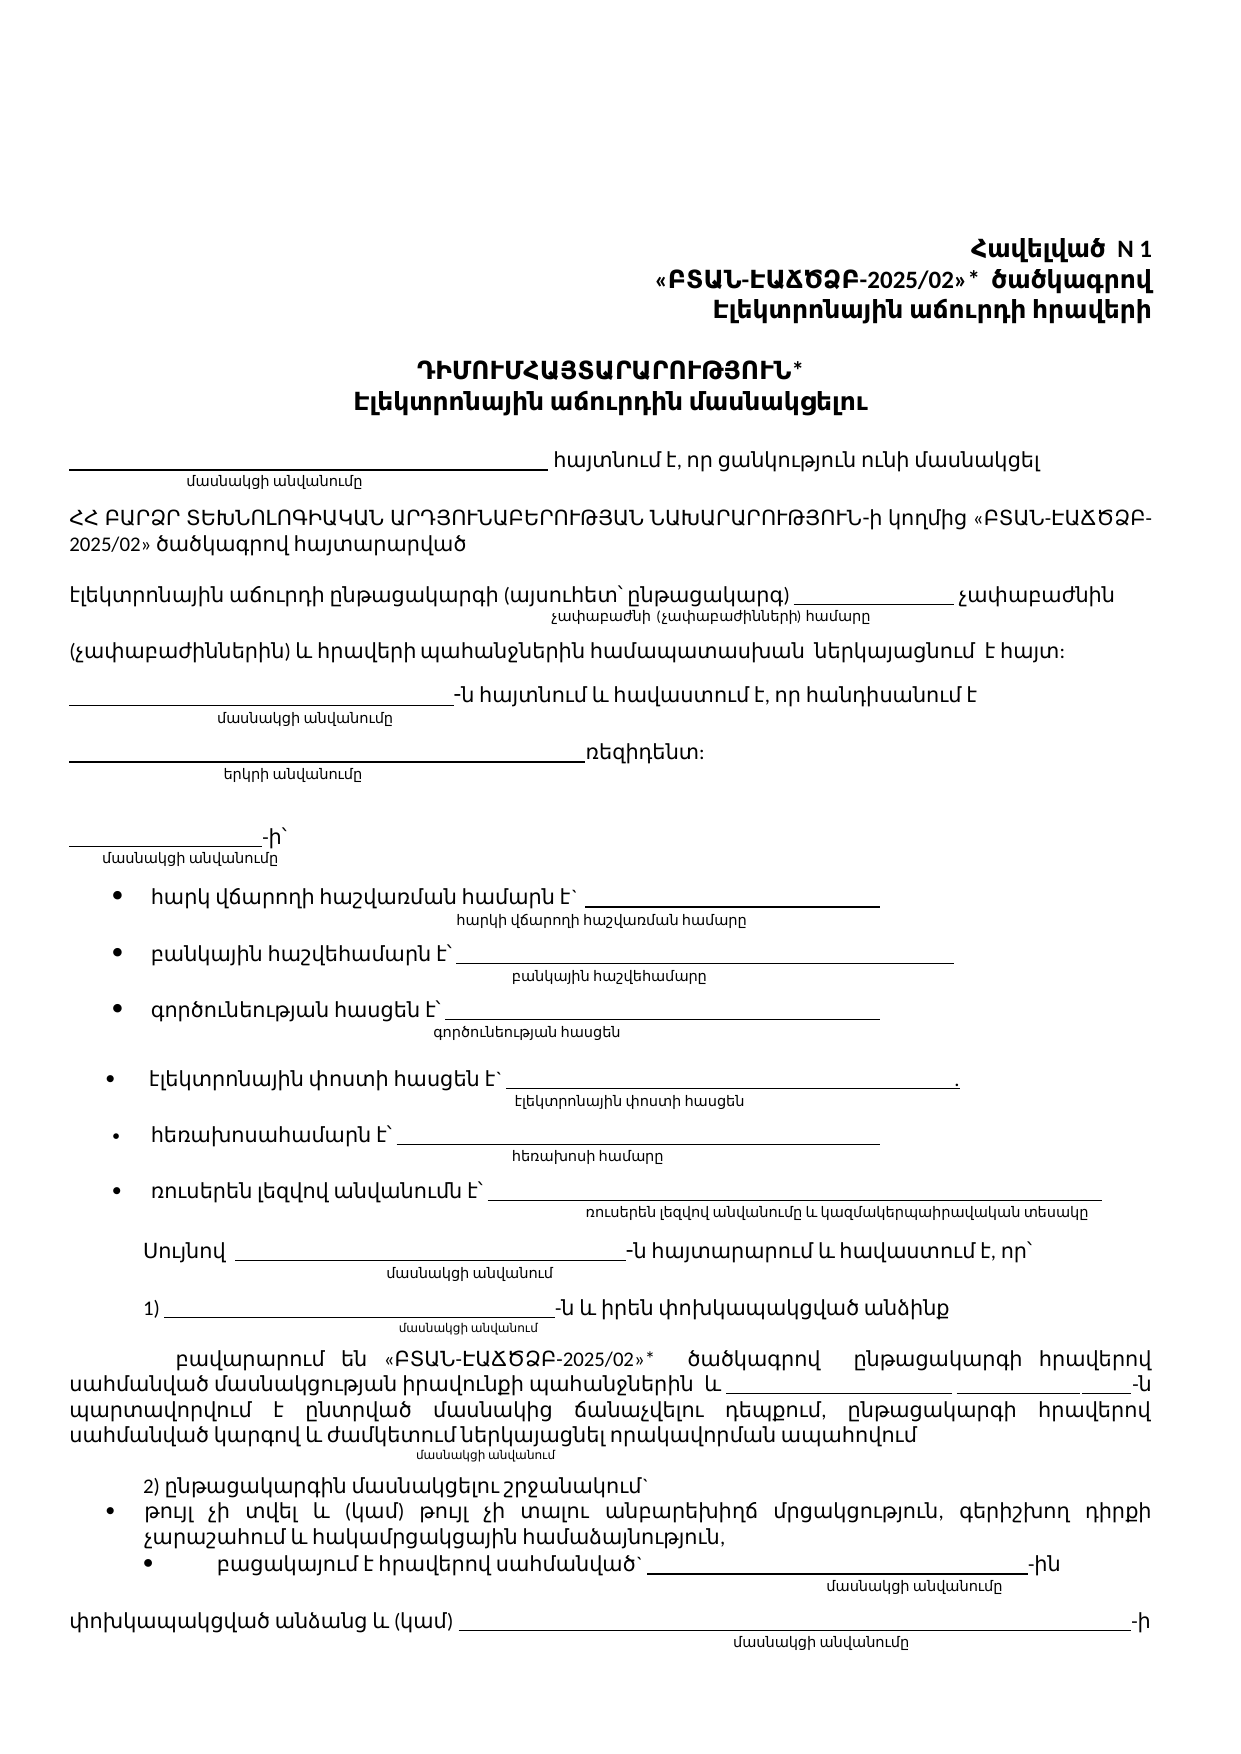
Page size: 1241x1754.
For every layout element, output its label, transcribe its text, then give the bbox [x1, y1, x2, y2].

text մասնակցի անվանումը [69, 1577, 1152, 1608]
text էլեկտրոնային փոստի հասցեն [69, 1092, 1152, 1122]
text հեռախոսի համարը [438, 1148, 1152, 1178]
text մասնակցի անվանումը [69, 709, 1152, 739]
text 1) -ն և իրեն փոխկապակցված անձինք [69, 1295, 1152, 1321]
text (չափաբաժիններին) և հրավերի պահանջներին համապատասխան ներկայացնում է հայտ: [69, 638, 1152, 663]
list էլեկտրոնային փոստի հասցեն է` . [107, 1066, 1152, 1092]
text մասնակցի անվանում [69, 1448, 1152, 1473]
list հարկ վճարողի հաշվառման համարն է` [113, 880, 1152, 911]
list գործունեության հասցեն է՝ [113, 997, 1152, 1023]
text չափաբաժնի (չափաբաժինների) համարը [69, 607, 1152, 638]
list բացակայում է հրավերով սահմանված` -ին [69, 1549, 1152, 1577]
text հարկի վճարողի հաշվառման համարը [69, 911, 1152, 941]
text ռուսերեն լեզվով անվանումը և կազմակերպաիրավական տեսակը [512, 1203, 1152, 1234]
list թույլ չի տվել և (կամ) թույլ չի տալու անբարեխիղճ մրցակցություն, գերիշխող դիրքի չարաշահում և հակամրցակցային համաձայնություն, [107, 1498, 1152, 1549]
subtitle Էլեկտրոնային աճուրդին մասնակցելու [69, 386, 1152, 417]
text էլեկտրոնային աճուրդի ընթացակարգի (այսուհետ՝ ընթացակարգ) չափաբաժնին [69, 582, 1152, 607]
text մասնակցի անվանումը [69, 472, 1152, 503]
list բանկային հաշվեհամարն է՝ [113, 941, 1152, 967]
text գործունեության հասցեն [69, 1023, 1152, 1053]
text բավարարում են «ԲՏԱՆ-ԷԱՃԾՁԲ-2025/02»* ծածկագրով ընթացակարգի հրավերով սահմանված մասնակցության իրավունքի պահանջներին և -ն պարտավորվում է ընտրված մասնակից ճանաչվելու դեպքում, ընթացակարգի հրավերով սահմանված կարգով և ժամկետում ներկայացնել որակավորման ապահովում [69, 1346, 1152, 1448]
text հայտնում է, որ ցանկություն ունի մասնակցել [69, 447, 1152, 472]
text «ԲՏԱՆ-ԷԱՃԾՁԲ-2025/02»* ծածկագրով [69, 264, 1152, 294]
text ՀՀ ԲԱՐՁՐ ՏԵԽՆՈԼՈԳԻԱԿԱՆ ԱՐԴՅՈՒՆԱԲԵՐՈՒԹՅԱՆ ՆԱԽԱՐԱՐՈՒԹՅՈՒՆ-ի կողմից «ԲՏԱՆ-ԷԱՃԾՁԲ-2025/02» ծածկագրով հայտարարված [69, 503, 1152, 556]
text մասնակցի անվանում [69, 1264, 1152, 1295]
text մասնակցի անվանումը [69, 1633, 1152, 1664]
text մասնակցի անվանումը [69, 850, 1152, 880]
text -ի՝ [69, 824, 1152, 850]
text Սույնով -ն հայտարարում և հավաստում է, որ՝ [69, 1234, 1152, 1264]
text բանկային հաշվեհամարը [438, 967, 1152, 997]
text 2) ընթացակարգին մասնակցելու շրջանակում` [69, 1473, 1152, 1498]
list ռուսերեն լեզվով անվանումն է՝ [113, 1178, 1152, 1203]
text մասնակցի անվանում [69, 1321, 1152, 1346]
text -ն հայտնում և հավաստում է, որ հանդիսանում է [69, 678, 1152, 709]
text փոխկապակցված անձանց և (կամ) -ի [69, 1608, 1152, 1633]
text ԴԻՄՈՒՄՀԱՅՏԱՐԱՐՈՒԹՅՈՒՆ* [69, 356, 1152, 386]
text ռեզիդենտ: [69, 739, 1152, 765]
text Էլեկտրոնային աճուրդի հրավերի [69, 294, 1152, 325]
text Հավելված N 1 [69, 233, 1152, 264]
list հեռախոսահամարն է՝ [113, 1122, 1152, 1148]
text երկրի անվանումը [69, 765, 1152, 796]
